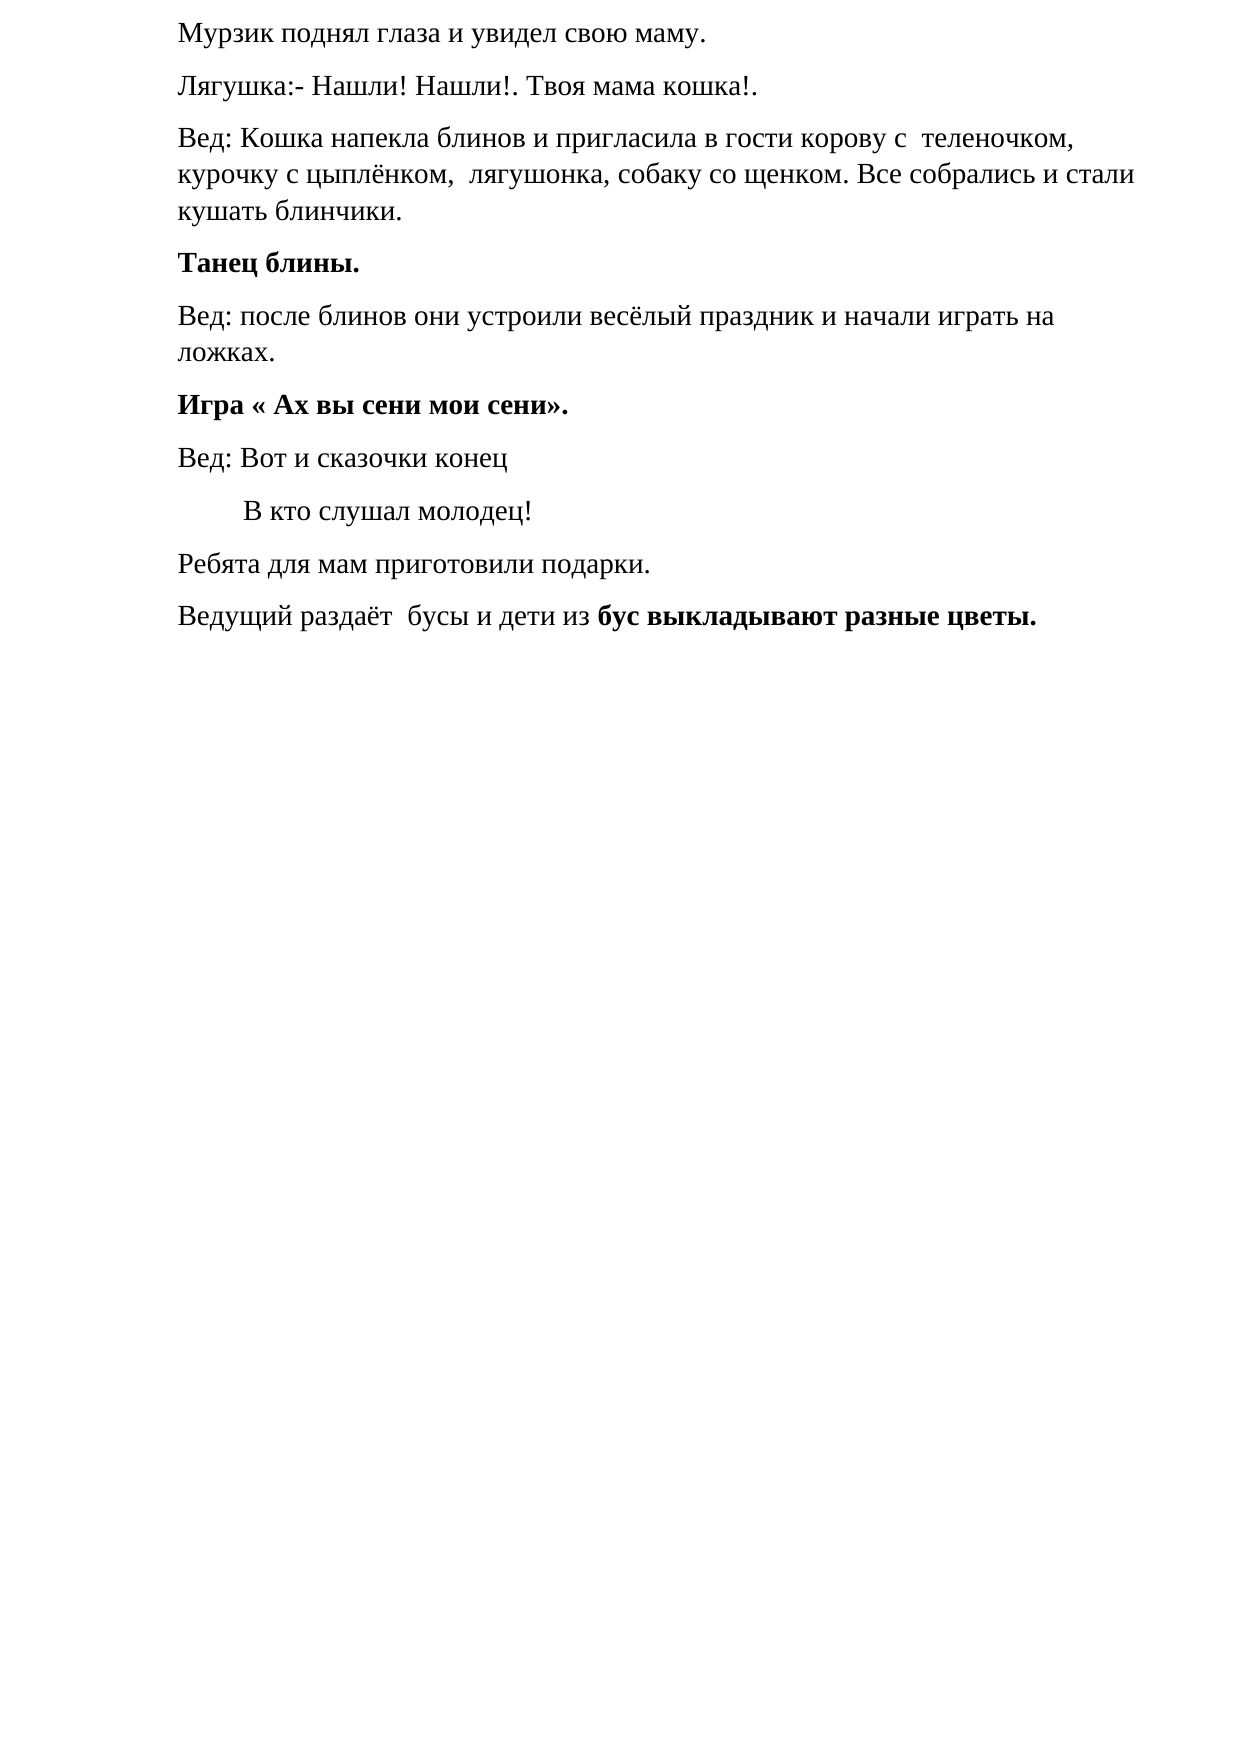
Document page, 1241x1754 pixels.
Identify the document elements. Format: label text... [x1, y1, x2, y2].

text В кто слушал молодец! [177, 493, 1152, 526]
text Мурзик поднял глаза и увидел свою маму. [177, 15, 1152, 48]
text Вед: Кошка напекла блинов и пригласила в гости корову с теленочком, курочку с цыплёнком, лягушонка, собаку со щенком. Все собрались и стали кушать блинчики. [177, 120, 1152, 226]
text Вед: после блинов они устроили весёлый праздник и начали играть на ложках. [177, 298, 1152, 368]
text Вед: Вот и сказочки конец [177, 440, 1152, 474]
text Ребята для мам приготовили подарки. [177, 546, 1152, 579]
text Игра « Ах вы сени мои сени». [177, 387, 1152, 421]
text Лягушка:- Нашли! Нашли!. Твоя мама кошка!. [177, 68, 1152, 101]
text Танец блины. [177, 246, 1152, 279]
text Ведущий раздаёт бусы и дети из бус выкладывают разные цветы. [177, 598, 1152, 632]
